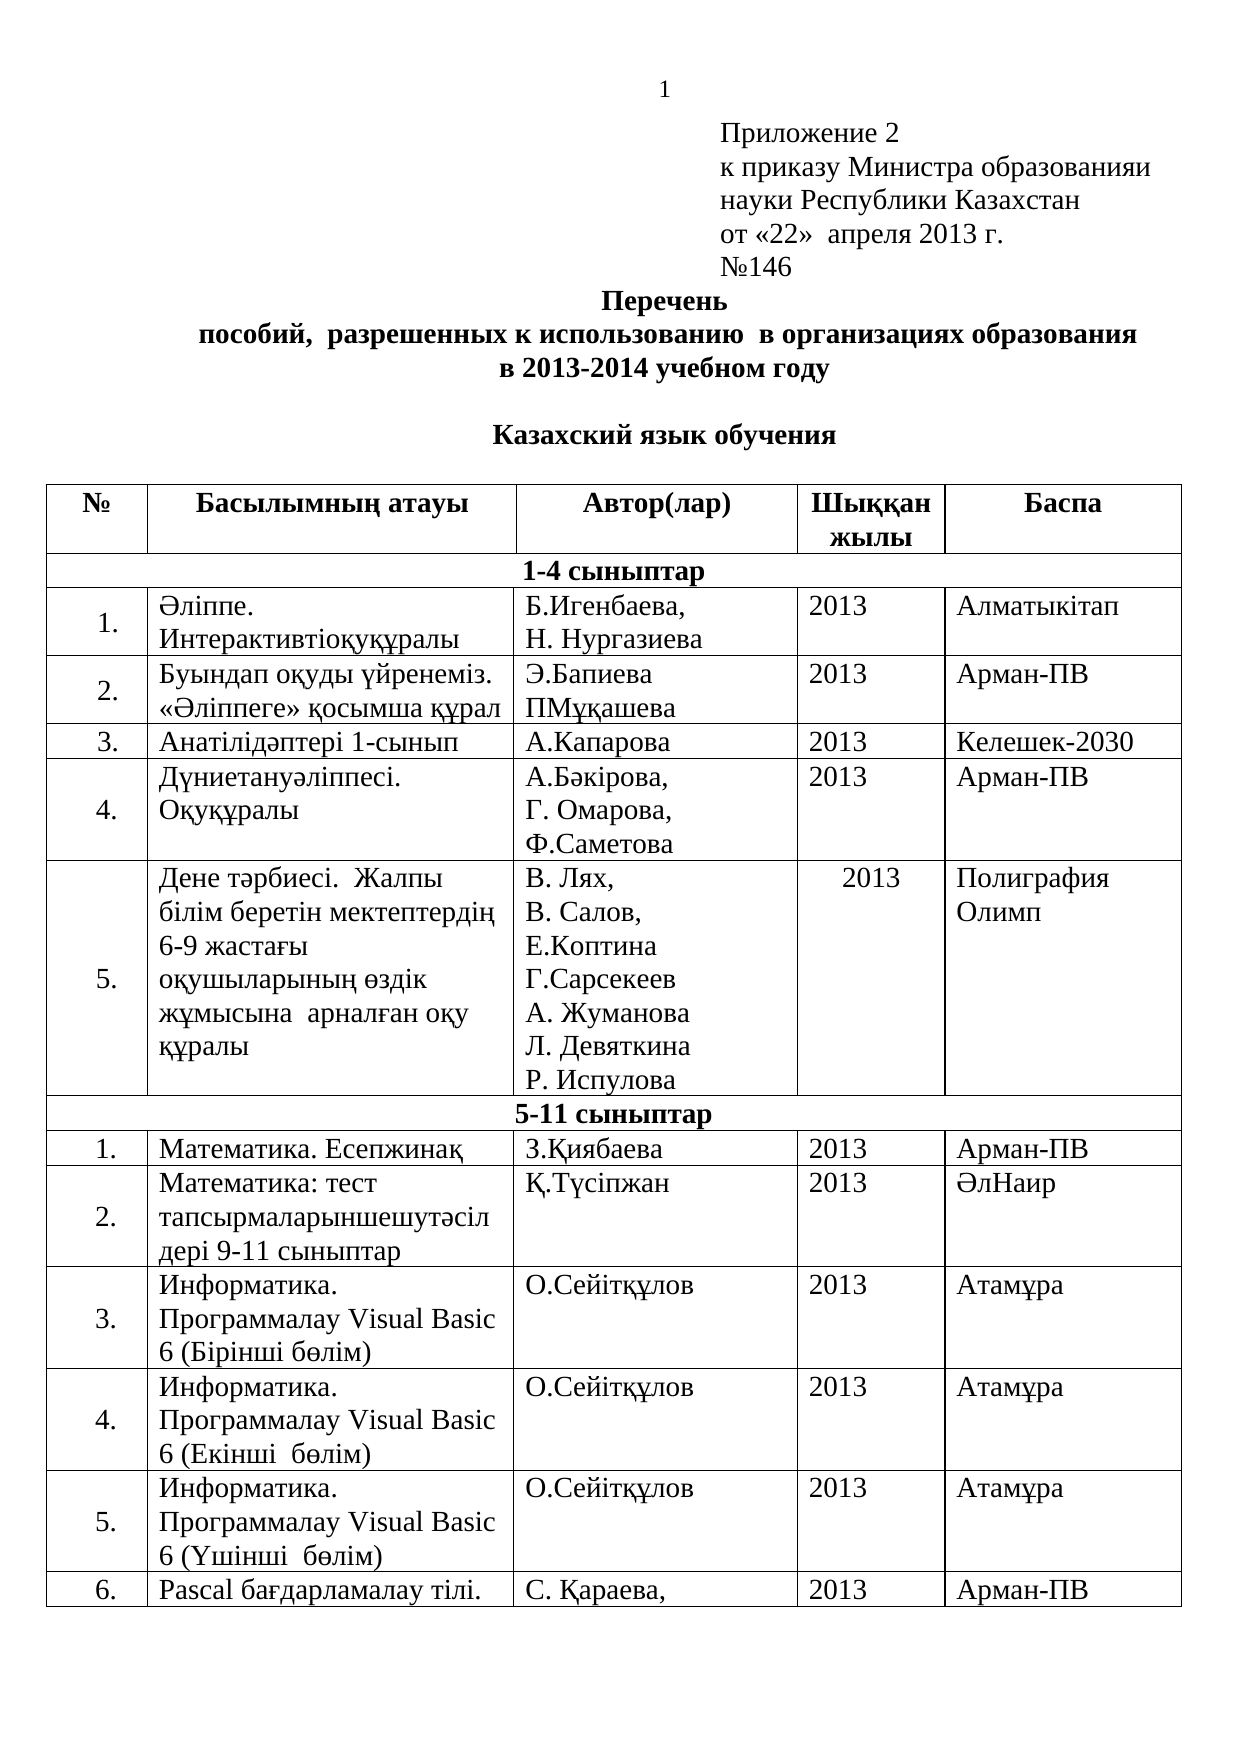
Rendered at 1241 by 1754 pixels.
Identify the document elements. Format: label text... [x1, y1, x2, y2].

table_cell Келешек-2030 [946, 724, 1181, 758]
table_header Баспа [946, 485, 1181, 552]
table_cell [47, 588, 147, 655]
table_cell Буындап оқуды үйренеміз. «Әліппеге» қосымша құрал [148, 656, 513, 723]
table_cell Информатика. Программалау Visual Basic 6 (Екінші бөлім) [148, 1369, 513, 1469]
table_cell 2013 [798, 1572, 944, 1606]
table_cell [47, 1369, 147, 1469]
table_cell Информатика. Программалау Visual Basic 6 (Үшінші бөлім) [148, 1471, 513, 1571]
table_cell О.Сейітқұлов [514, 1267, 797, 1368]
table_cell 2013 [798, 861, 944, 1095]
table_cell ӘлНаир [946, 1166, 1181, 1266]
table_cell Қ.Түсіпжан [514, 1166, 797, 1266]
table_cell 2013 [798, 1131, 944, 1164]
table_cell [47, 1572, 147, 1606]
table_cell [47, 1471, 147, 1571]
table_header Автор(лар) [517, 485, 797, 552]
table_cell Арман-ПВ [946, 759, 1181, 859]
table_cell Әліппе. Интерактивтіоқуқұралы [148, 588, 513, 655]
table_cell Атамұра [946, 1471, 1181, 1571]
table_cell 2013 [798, 1166, 944, 1266]
table_cell 2013 [798, 1369, 944, 1469]
table_cell 2013 [798, 588, 944, 655]
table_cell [148, 1572, 513, 1606]
table_cell 2013 [798, 724, 944, 758]
table_cell Дүниетануәліппесі. Оқуқұралы [148, 759, 513, 859]
table_cell Б.Игенбаева, Н. Нургазиева [514, 588, 797, 655]
table_header № [47, 485, 147, 552]
table_cell 2013 [798, 1267, 944, 1368]
table_cell [47, 1267, 147, 1368]
table_cell 5-11 сыныптар [47, 1096, 1181, 1130]
table_cell 4. [47, 759, 147, 859]
table_cell Полиграфия Олимп [946, 861, 1181, 1095]
table_cell [47, 1166, 147, 1266]
table_cell 2013 [798, 1471, 944, 1571]
table_cell 2013 [798, 759, 944, 859]
table_cell О.Сейітқұлов [514, 1471, 797, 1571]
table_cell 2013 [798, 656, 944, 723]
table_cell О.Сейітқұлов [514, 1369, 797, 1469]
table_cell Математика. Есепжинақ [148, 1131, 513, 1164]
table_cell Арман-ПВ [946, 1131, 1181, 1164]
table_cell Анатілідәптері 1-сынып [148, 724, 513, 758]
table_cell Алматыкітап [946, 588, 1181, 655]
table_header [166, 48, 709, 283]
table_cell А.Капарова [514, 724, 797, 758]
text Казахский язык обучения [177, 417, 1152, 451]
table_cell [47, 656, 147, 723]
table_cell Атамұра [946, 1267, 1181, 1368]
table_header Шыққан жылы [798, 485, 944, 552]
table_cell Математика: тест тапсырмаларыншешутәсілдері 9-11 сыныптар [148, 1166, 513, 1266]
text Перечень [177, 283, 1152, 317]
table_cell В. Лях, В. Салов, Е.Коптина Г.Сарсекеев А. Жуманова Л. Девяткина Р. Испулова [514, 861, 797, 1095]
table_cell З.Қиябаева [514, 1131, 797, 1164]
table_cell Арман-ПВ [946, 656, 1181, 723]
table_cell [47, 724, 147, 758]
table_cell А.Бәкірова, Г. Омарова, Ф.Саметова [514, 759, 797, 859]
table_cell 1-4 сыныптар [47, 554, 1181, 587]
text пособий, разрешенных к использованию в организациях образования в 2013-2014 учебном году [177, 317, 1152, 384]
table_cell Дене тәрбиесі. Жалпы білім беретін мектептердің 6-9 жастағы оқушыларының өздік жұмысына арналған оқу құралы [148, 861, 513, 1095]
table_cell 5. [47, 861, 147, 1095]
table_cell Атамұра [946, 1369, 1181, 1469]
table_cell [47, 1131, 147, 1164]
table_header Басылымның атауы [148, 485, 516, 552]
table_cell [514, 1572, 797, 1606]
table_cell Арман-ПВ [946, 1572, 1181, 1606]
table_cell Э.Бапиева ПМұқашева [514, 656, 797, 723]
table_header Приложение 2 к приказу Министра образованияи науки Республики Казахстан от «22» апреля 2013 г. №146 [709, 48, 1167, 283]
table_cell Информатика. Программалау Visual Basic 6 (Бірінші бөлім) [148, 1267, 513, 1368]
